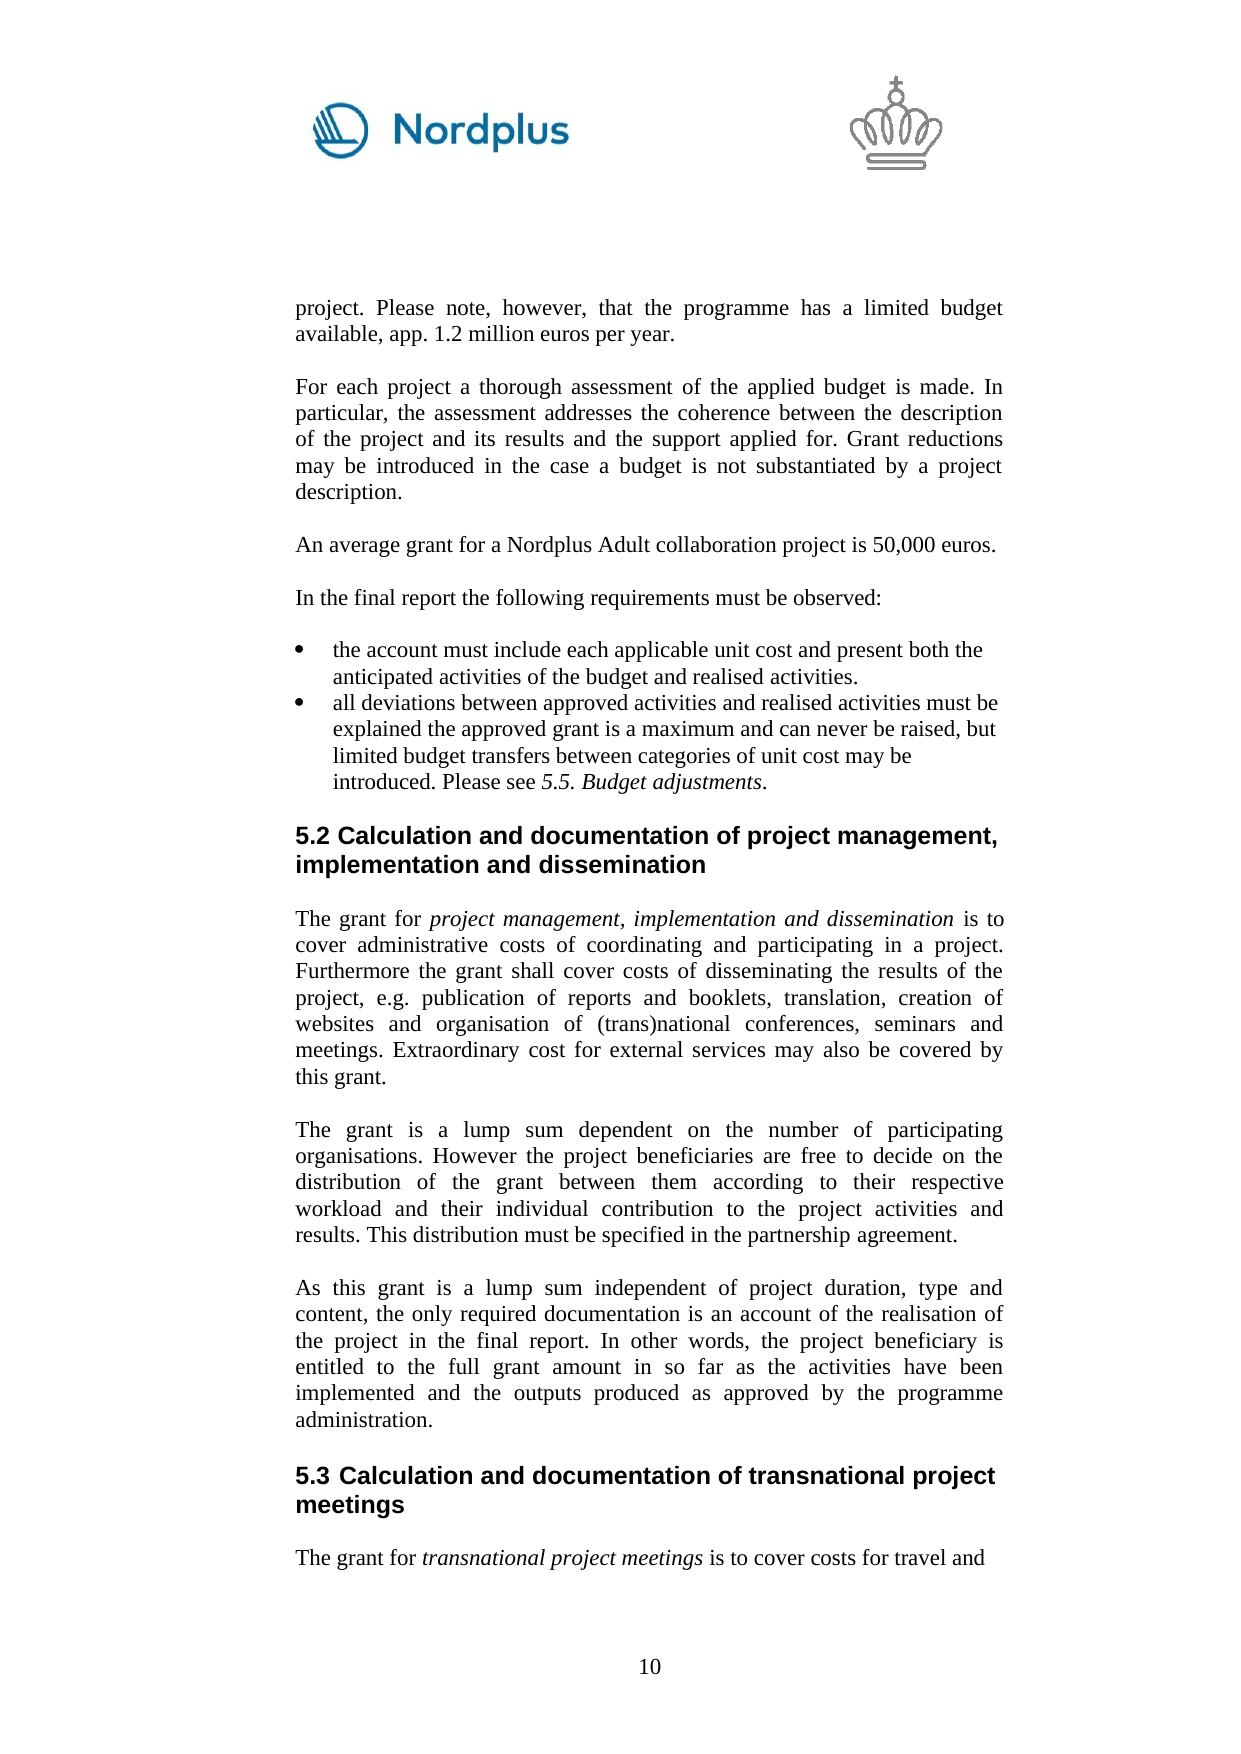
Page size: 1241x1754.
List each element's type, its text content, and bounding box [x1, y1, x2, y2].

text The grant for transnational project meetings is to cover costs for travel and [295, 1544, 1065, 1571]
picture [849, 75, 943, 170]
list the account must include each applicable unit cost and present both the anticipated activities of the budget and realised activities. [295, 636, 1004, 689]
text The grant for project management, implementation and dissemination is to cover administrative costs of coordinating and participating in a project. Furthermore the grant shall cover costs of disseminating the results of the project, e.g. publication of reports and booklets, translation, creation of websites and organisation of (trans)national conferences, seminars and meetings. Extraordinary cost for external services may also be covered by this grant. [295, 905, 1004, 1089]
text For each project a thorough assessment of the applied budget is made. In particular, the assessment addresses the coherence between the description of the project and its results and the support applied for. Grant reductions may be introduced in the case a budget is not substantiated by a project description. [295, 373, 1004, 504]
list all deviations between approved activities and realised activities must be explained the approved grant is a maximum and can never be raised, but limited budget transfers between categories of unit cost may be introduced. Please see 5.5. Budget adjustments. [295, 689, 1000, 794]
subtitle Calculation and documentation of project management, implementation and dissemination [295, 821, 999, 879]
picture [306, 91, 573, 166]
text The grant is a lump sum dependent on the number of participating organisations. However the project beneficiaries are free to decide on the distribution of the grant between them according to their respective workload and their individual contribution to the project activities and results. This distribution must be specified in the partnership agreement. [295, 1116, 1005, 1247]
text An average grant for a Nordplus Adult collaboration project is 50,000 euros. In the final report the following requirements must be observed: [295, 531, 999, 610]
subtitle Calculation and documentation of transnational project meetings [295, 1461, 1004, 1518]
text As this grant is a lump sum independent of project duration, type and content, the only required documentation is an account of the realisation of the project in the final report. In other words, the project beneficiary is entitled to the full grant amount in so far as the activities have been implemented and the outputs produced as approved by the programme administration. [295, 1274, 1004, 1432]
text project. Please note, however, that the programme has a limited budget available, app. 1.2 million euros per year. [295, 294, 1004, 346]
